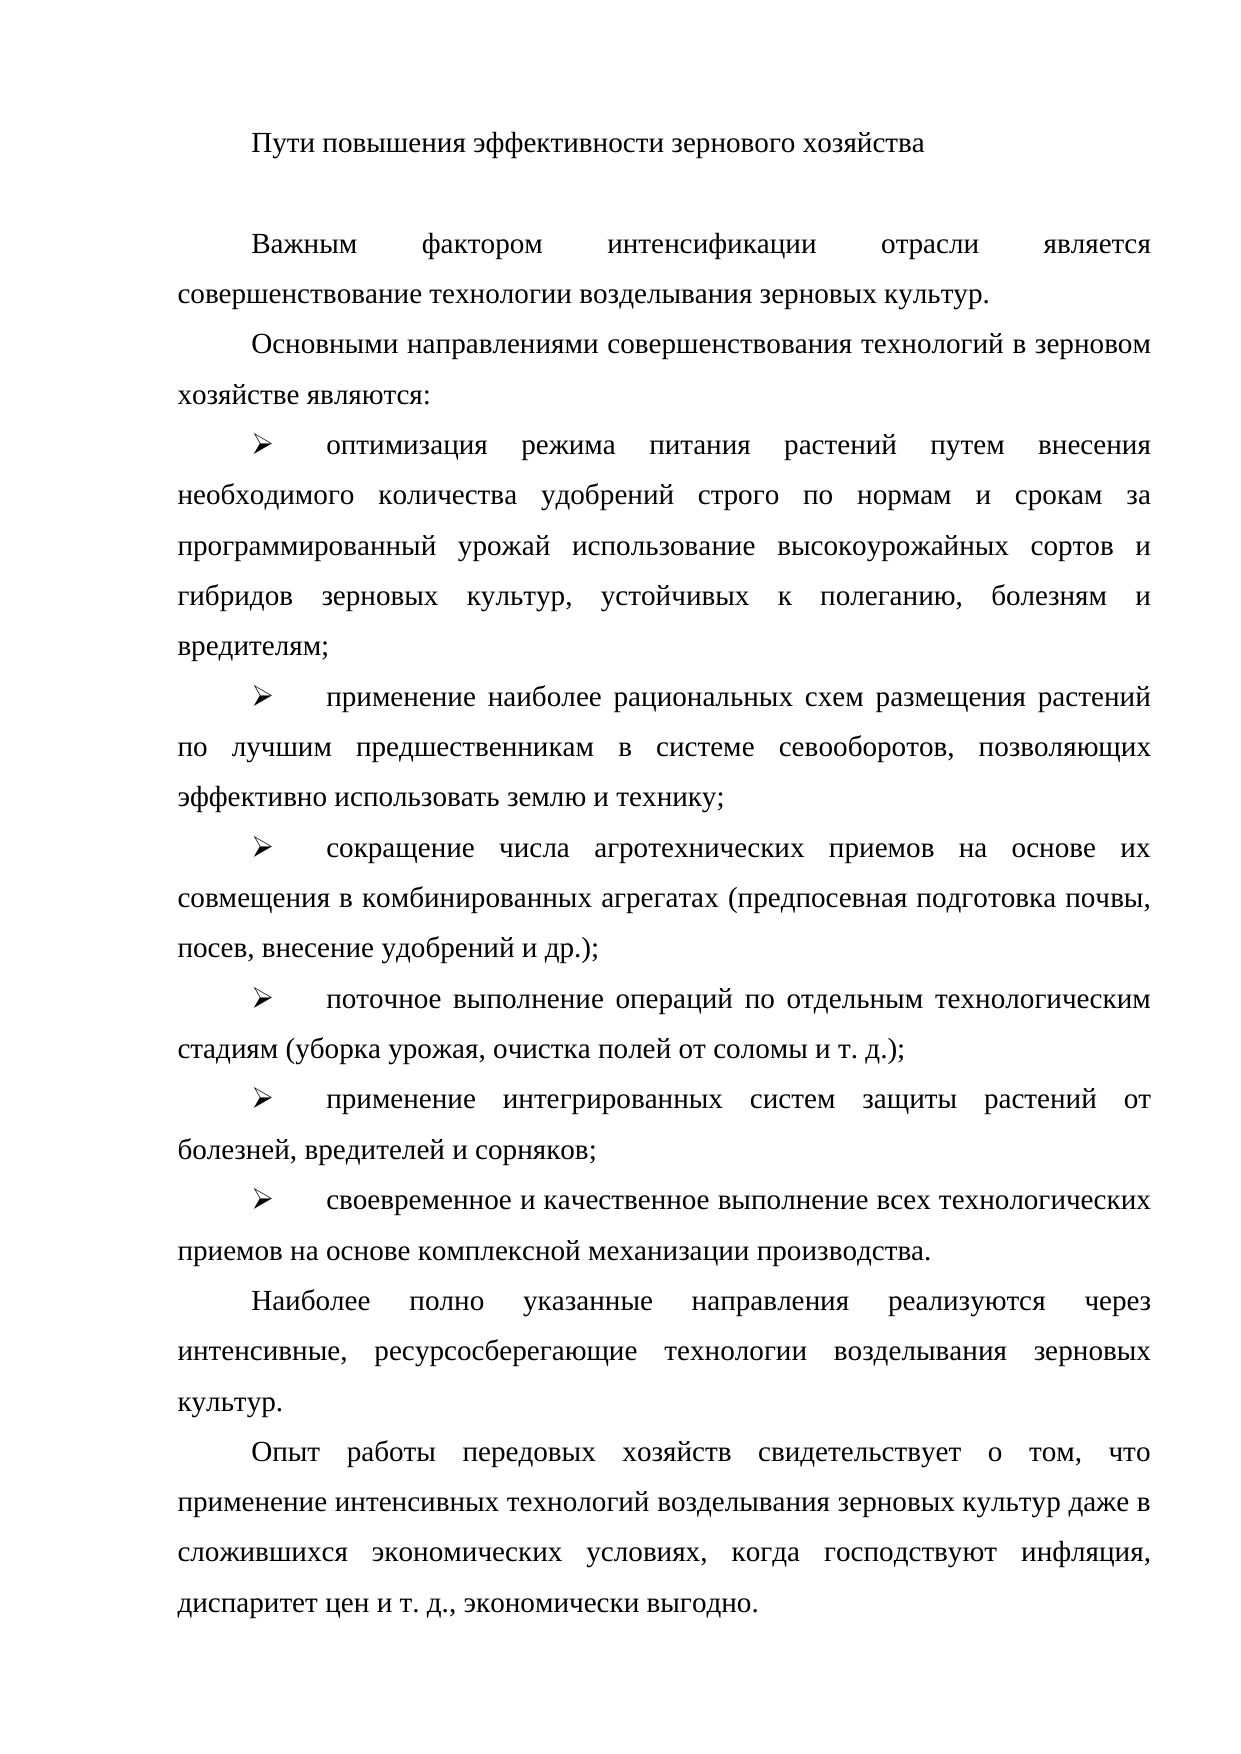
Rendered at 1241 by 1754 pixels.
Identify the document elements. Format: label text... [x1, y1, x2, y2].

list оптимизация режима питания растений путем внесения необходимого количества удобрений строго по нормам и срокам за программированный урожай использование высокоурожайных сортов и гибридов зерновых культур, устойчивых к полеганию, болезням и вредителям; [177, 427, 1152, 662]
text Важным фактором интенсификации отрасли является совершенствование технологии возделывания зерновых культур. [177, 226, 1152, 310]
list своевременное и качественное выполнение всех технологических приемов на основе комплексной механизации производства. [177, 1182, 1152, 1266]
text Пути повышения эффективности зернового хозяйства [177, 125, 1152, 159]
list поточное выполнение операций по отдельным технологическим стадиям (уборка урожая, очистка полей от соломы и т. д.); [177, 981, 1152, 1065]
text Опыт работы передовых хозяйств свидетельствует о том, что применение интенсивных технологий возделывания зерновых культур даже в сложившихся экономических условиях, когда господствуют инфляция, диспаритет цен и т. д., экономически выгодно. [177, 1434, 1152, 1618]
list применение наиболее рациональных схем размещения растений по лучшим предшественникам в системе севооборотов, позволяющих эффективно использовать землю и технику; [177, 679, 1152, 813]
list применение интегрированных систем защиты растений от болезней, вредителей и сорняков; [177, 1082, 1152, 1166]
text Основными направлениями совершенствования технологий в зерновом хозяйстве являются: [177, 326, 1152, 410]
text Наиболее полно указанные направления реализуются через интенсивные, ресурсосберегающие технологии возделывания зерновых культур. [177, 1283, 1152, 1417]
list сокращение числа агротехнических приемов на основе их совмещения в комбинированных агрегатах (предпосевная подготовка почвы, посев, внесение удобрений и др.); [177, 830, 1152, 964]
